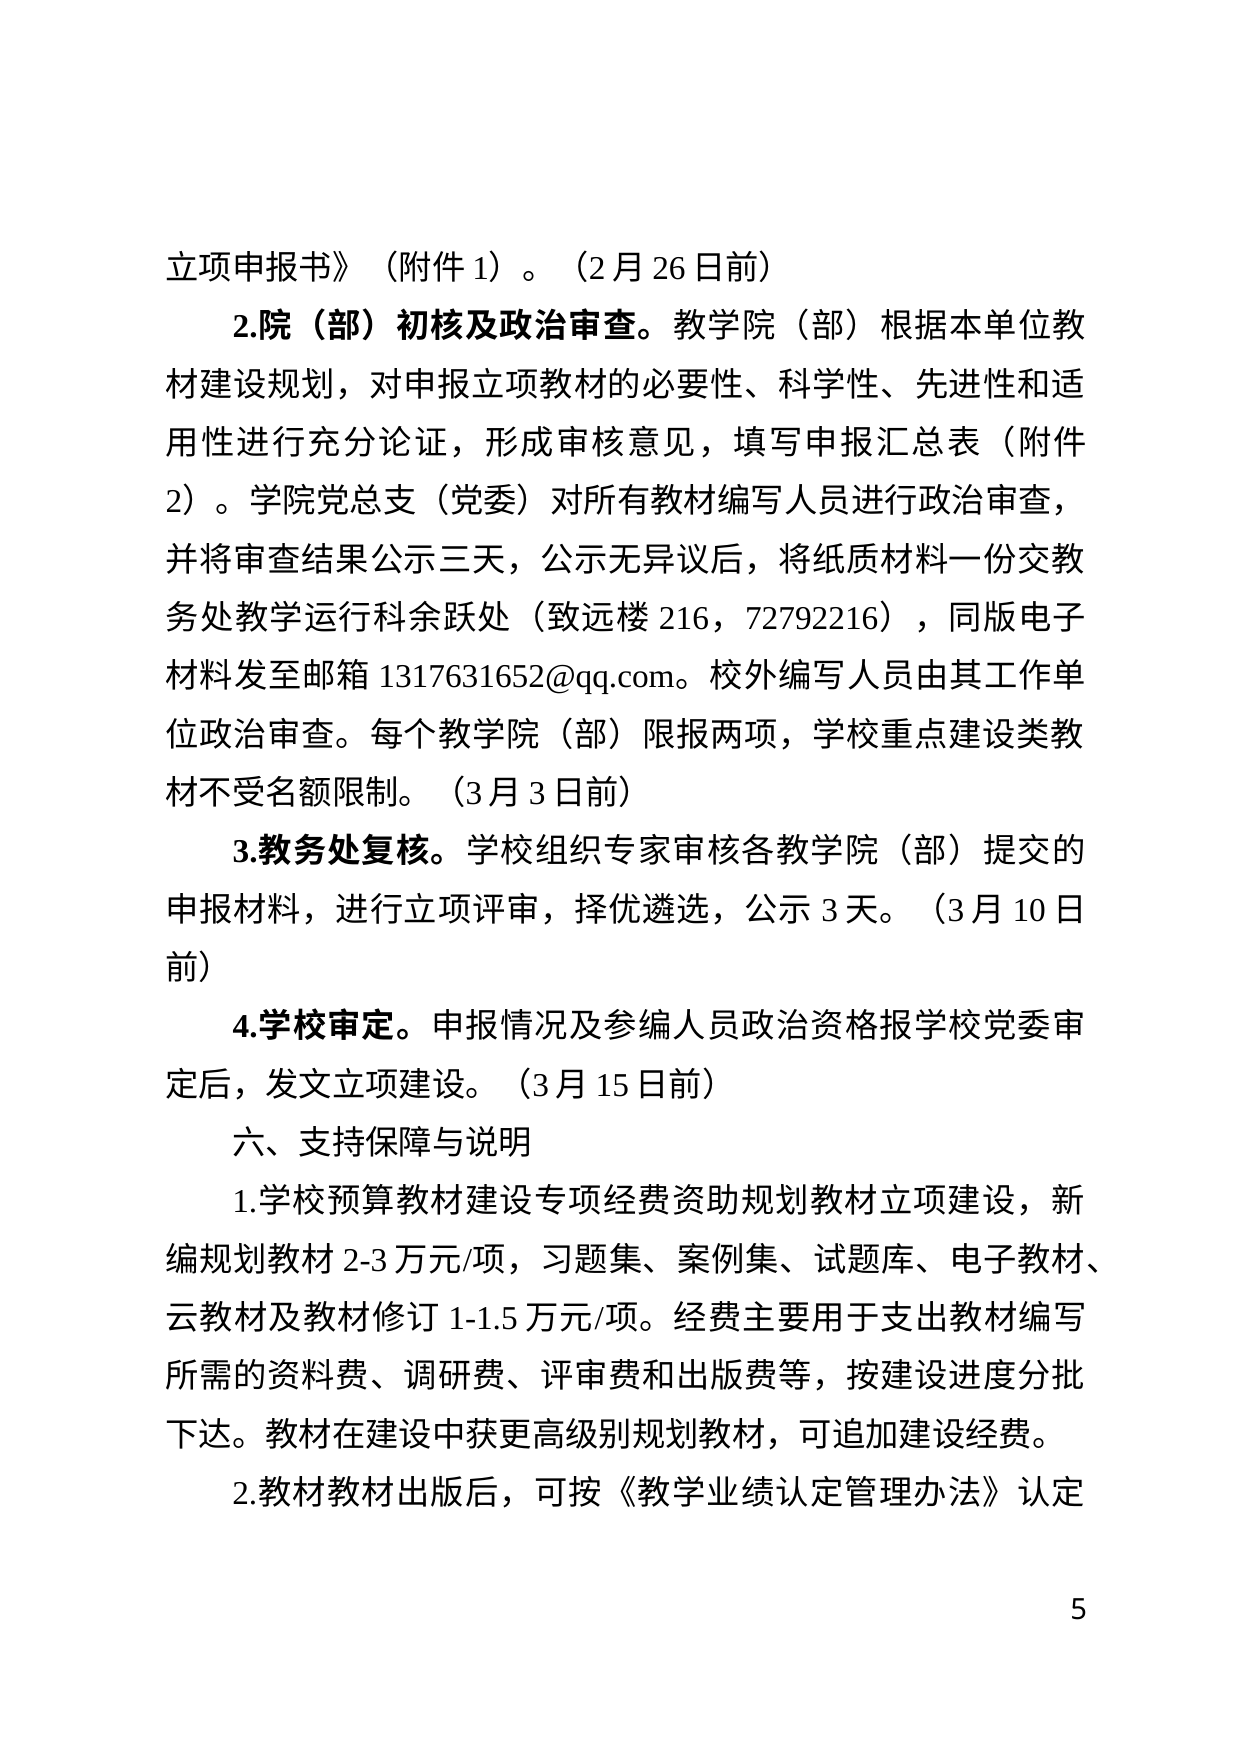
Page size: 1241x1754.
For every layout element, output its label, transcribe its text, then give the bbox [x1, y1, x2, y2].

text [165, 233, 1087, 291]
text 2.院（部）初核及政治审查。教学院（部）根据本单位教材建设规划，对申报立项教材的必要性、科学性、先进性和适用性进行充分论证，形成审核意见，填写申报汇总表（附件2）。学院党总支（党委）对所有教材编写人员进行政治审查，并将审查结果公示三天，公示无异议后，将纸质材料一份交教务处教学运行科余跃处（致远楼216，72792216），同版电子材料发至邮箱1317631652@qq.com。校外编写人员由其工作单位政治审查。每个教学院（部）限报两项，学校重点建设类教材不受名额限制。（3月3日前） [165, 291, 1087, 816]
text 4.学校审定。申报情况及参编人员政治资格报学校党委审定后，发文立项建设。（3月15日前） [165, 991, 1087, 1108]
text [165, 1458, 1087, 1516]
text 六、支持保障与说明 [165, 1108, 1087, 1166]
text 3.教务处复核。学校组织专家审核各教学院（部）提交的申报材料，进行立项评审，择优遴选，公示3天。（3月10日前） [165, 816, 1087, 991]
text 1.学校预算教材建设专项经费资助规划教材立项建设，新编规划教材2-3万元/项，习题集、案例集、试题库、电子教材、云教材及教材修订1-1.5万元/项。经费主要用于支出教材编写所需的资料费、调研费、评审费和出版费等，按建设进度分批下达。教材在建设中获更高级别规划教材，可追加建设经费。 [165, 1166, 1087, 1458]
